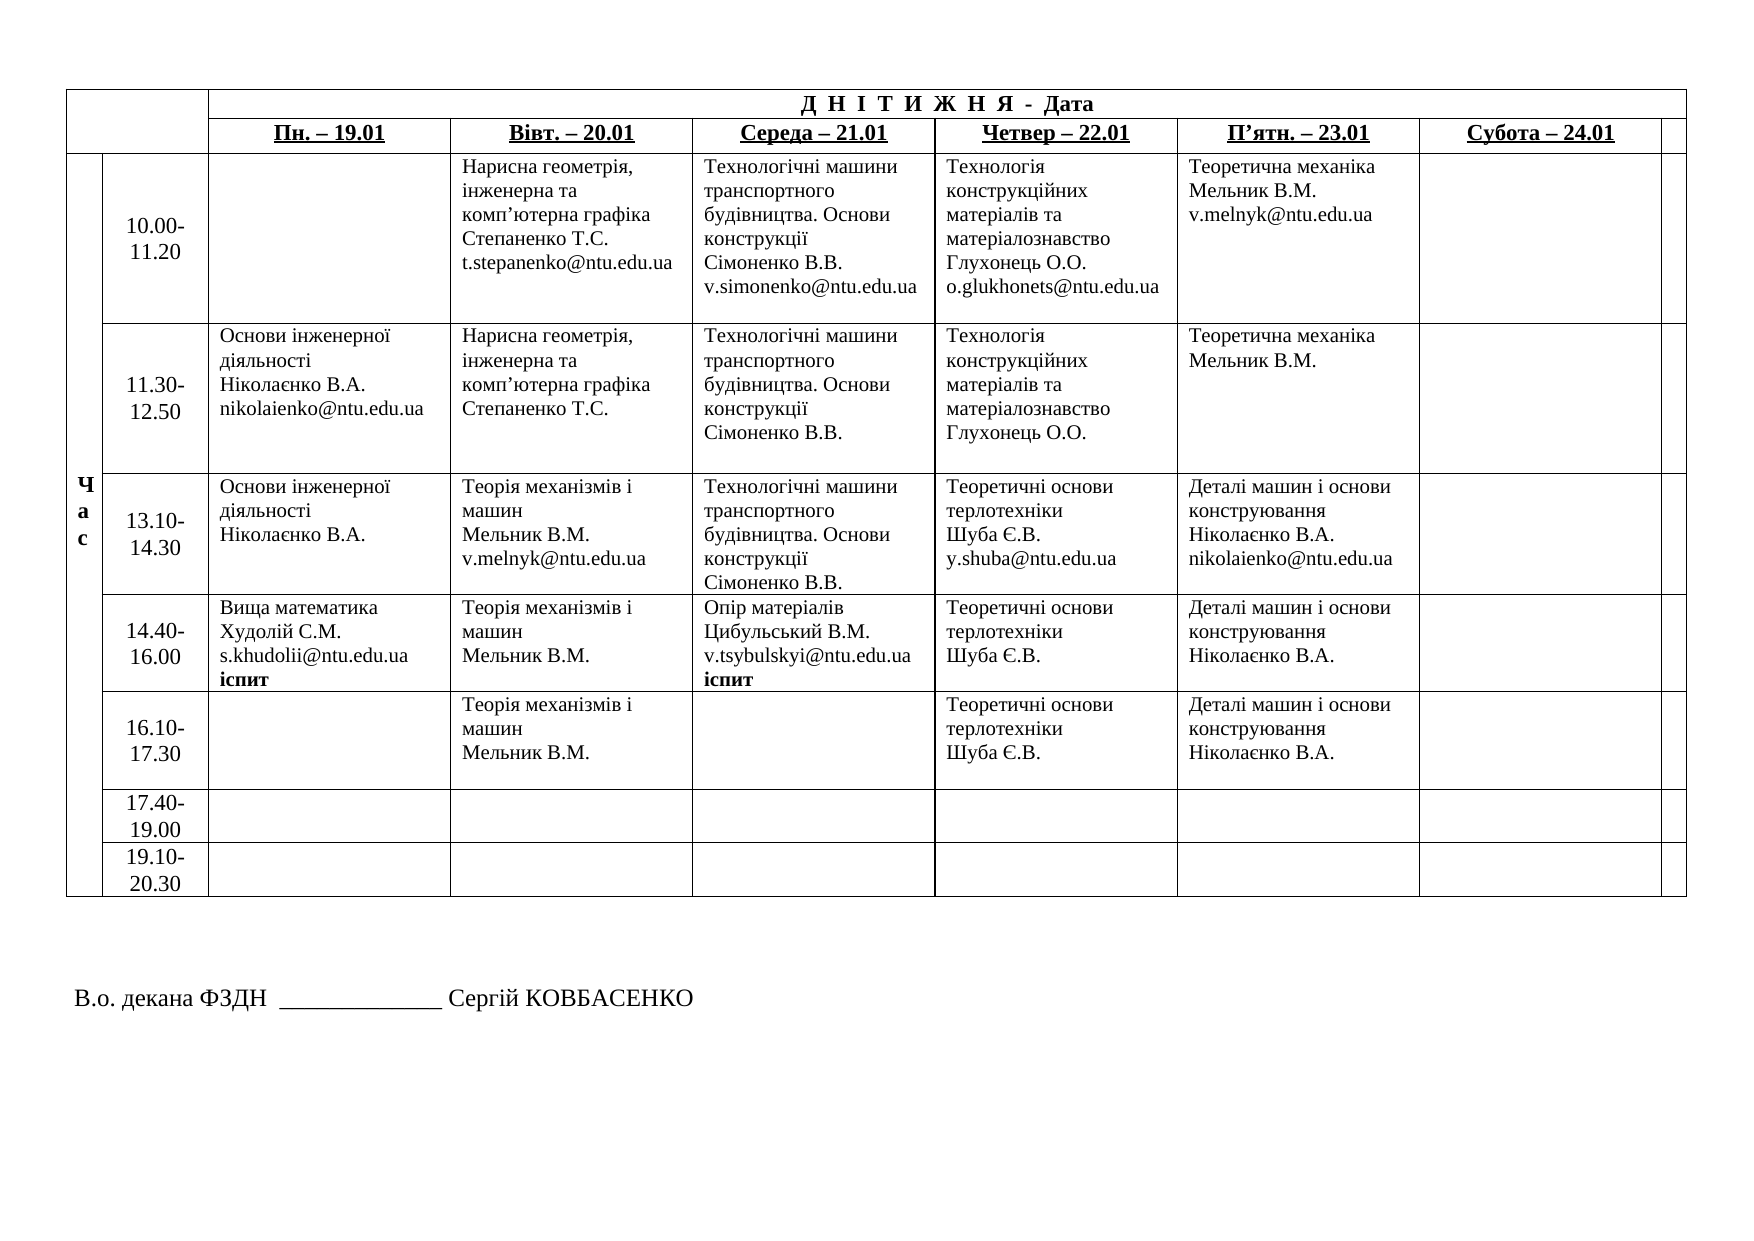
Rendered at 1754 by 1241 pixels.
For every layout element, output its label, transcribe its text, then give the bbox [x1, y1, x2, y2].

table_cell [209, 843, 450, 896]
table_cell Теорія механізмів і машин Мельник В.М. [451, 692, 692, 788]
table_cell [1662, 790, 1686, 842]
table_cell [1420, 692, 1661, 788]
table_cell 13.10-14.30 [103, 474, 208, 594]
table_cell [1662, 474, 1686, 594]
table_cell 10.00-11.20 [103, 154, 208, 322]
table_cell Середа – 21.01 [693, 119, 934, 153]
table_cell [1662, 324, 1686, 472]
text В.о. декана ФЗДН _____________ Сергій КОВБАСЕНКО [74, 983, 1636, 1012]
table_cell [1420, 790, 1661, 842]
table_cell [209, 790, 450, 842]
table_cell 19.10-20.30 [103, 843, 208, 896]
table_cell Технологічні машини транспортного будівництва. Основи конструкції Сімоненко В.В. [693, 474, 934, 594]
table_cell [1662, 119, 1686, 153]
table_cell [451, 843, 692, 896]
table_cell Основи інженерної діяльності Ніколаєнко В.А. nikolaienko@ntu.edu.ua [209, 324, 450, 472]
table_cell [451, 790, 692, 842]
table_cell Деталі машин і основи конструювання Ніколаєнко В.А. nikolaienko@ntu.edu.ua [1178, 474, 1419, 594]
table_cell Четвер – 22.01 [936, 119, 1177, 153]
table_cell [209, 692, 450, 788]
table_header [67, 90, 208, 153]
table_cell [693, 843, 934, 896]
table_cell [1420, 324, 1661, 472]
table_cell [693, 692, 934, 788]
table_cell [1662, 595, 1686, 691]
table_cell Вища математика Худолій С.М. s.khudolii@ntu.edu.ua іспит [209, 595, 450, 691]
table_cell [1420, 474, 1661, 594]
table_cell Ч а с [67, 154, 102, 896]
table_cell Вівт. – 20.01 [451, 119, 692, 153]
table_cell Субота – 24.01 [1420, 119, 1661, 153]
table_cell [1178, 790, 1419, 842]
table_cell Деталі машин і основи конструювання Ніколаєнко В.А. [1178, 595, 1419, 691]
table_cell [1178, 843, 1419, 896]
table_cell [936, 843, 1177, 896]
table_cell [209, 154, 450, 322]
table_cell Нарисна геометрія, інженерна та комп’ютерна графіка Степаненко Т.С. [451, 324, 692, 472]
table_cell 11.30-12.50 [103, 324, 208, 472]
table_cell Технологічні машини транспортного будівництва. Основи конструкції Сімоненко В.В. v.simonenko@ntu.edu.ua [693, 154, 934, 322]
table_cell 14.40-16.00 [103, 595, 208, 691]
table_cell П’ятн. – 23.01 [1178, 119, 1419, 153]
table_cell Деталі машин і основи конструювання Ніколаєнко В.А. [1178, 692, 1419, 788]
table_cell Теоретичні основи терлотехніки Шуба Є.В. [936, 595, 1177, 691]
table_cell Нарисна геометрія, інженерна та комп’ютерна графіка Степаненко Т.С. t.stepanenko@ntu.edu.ua [451, 154, 692, 322]
table_cell Теорія механізмів і машин Мельник В.М. [451, 595, 692, 691]
table_cell [1662, 154, 1686, 322]
table_cell Технологічні машини транспортного будівництва. Основи конструкції Сімоненко В.В. [693, 324, 934, 472]
table_cell Технологія конструкційних матеріалів та матеріалознавство Глухонець О.О. o.glukhonets@ntu.edu.ua [936, 154, 1177, 322]
table_cell [1420, 843, 1661, 896]
table_cell [936, 790, 1177, 842]
table_cell 16.10-17.30 [103, 692, 208, 788]
table_cell Опір матеріалів Цибульський В.М. v.tsybulskyi@ntu.edu.ua іспит [693, 595, 934, 691]
table_cell Основи інженерної діяльності Ніколаєнко В.А. [209, 474, 450, 594]
table_cell [1662, 692, 1686, 788]
table_cell Теорія механізмів і машин Мельник В.М. v.melnyk@ntu.edu.ua [451, 474, 692, 594]
table_cell Теоретичні основи терлотехніки Шуба Є.В. y.shuba@ntu.edu.ua [936, 474, 1177, 594]
table_cell Теоретична механіка Мельник В.М. [1178, 324, 1419, 472]
table_header Д Н І Т И Ж Н Я - Дата [209, 90, 1686, 117]
table_cell 17.40-19.00 [103, 790, 208, 842]
table_cell Теоретичні основи терлотехніки Шуба Є.В. [936, 692, 1177, 788]
table_cell [1420, 595, 1661, 691]
table_cell [693, 790, 934, 842]
table_cell Пн. – 19.01 [209, 119, 450, 153]
table_cell Теоретична механіка Мельник В.М. v.melnyk@ntu.edu.ua [1178, 154, 1419, 322]
table_cell Технологія конструкційних матеріалів та матеріалознавство Глухонець О.О. [936, 324, 1177, 472]
table_cell [1420, 154, 1661, 322]
table_cell [1662, 843, 1686, 896]
